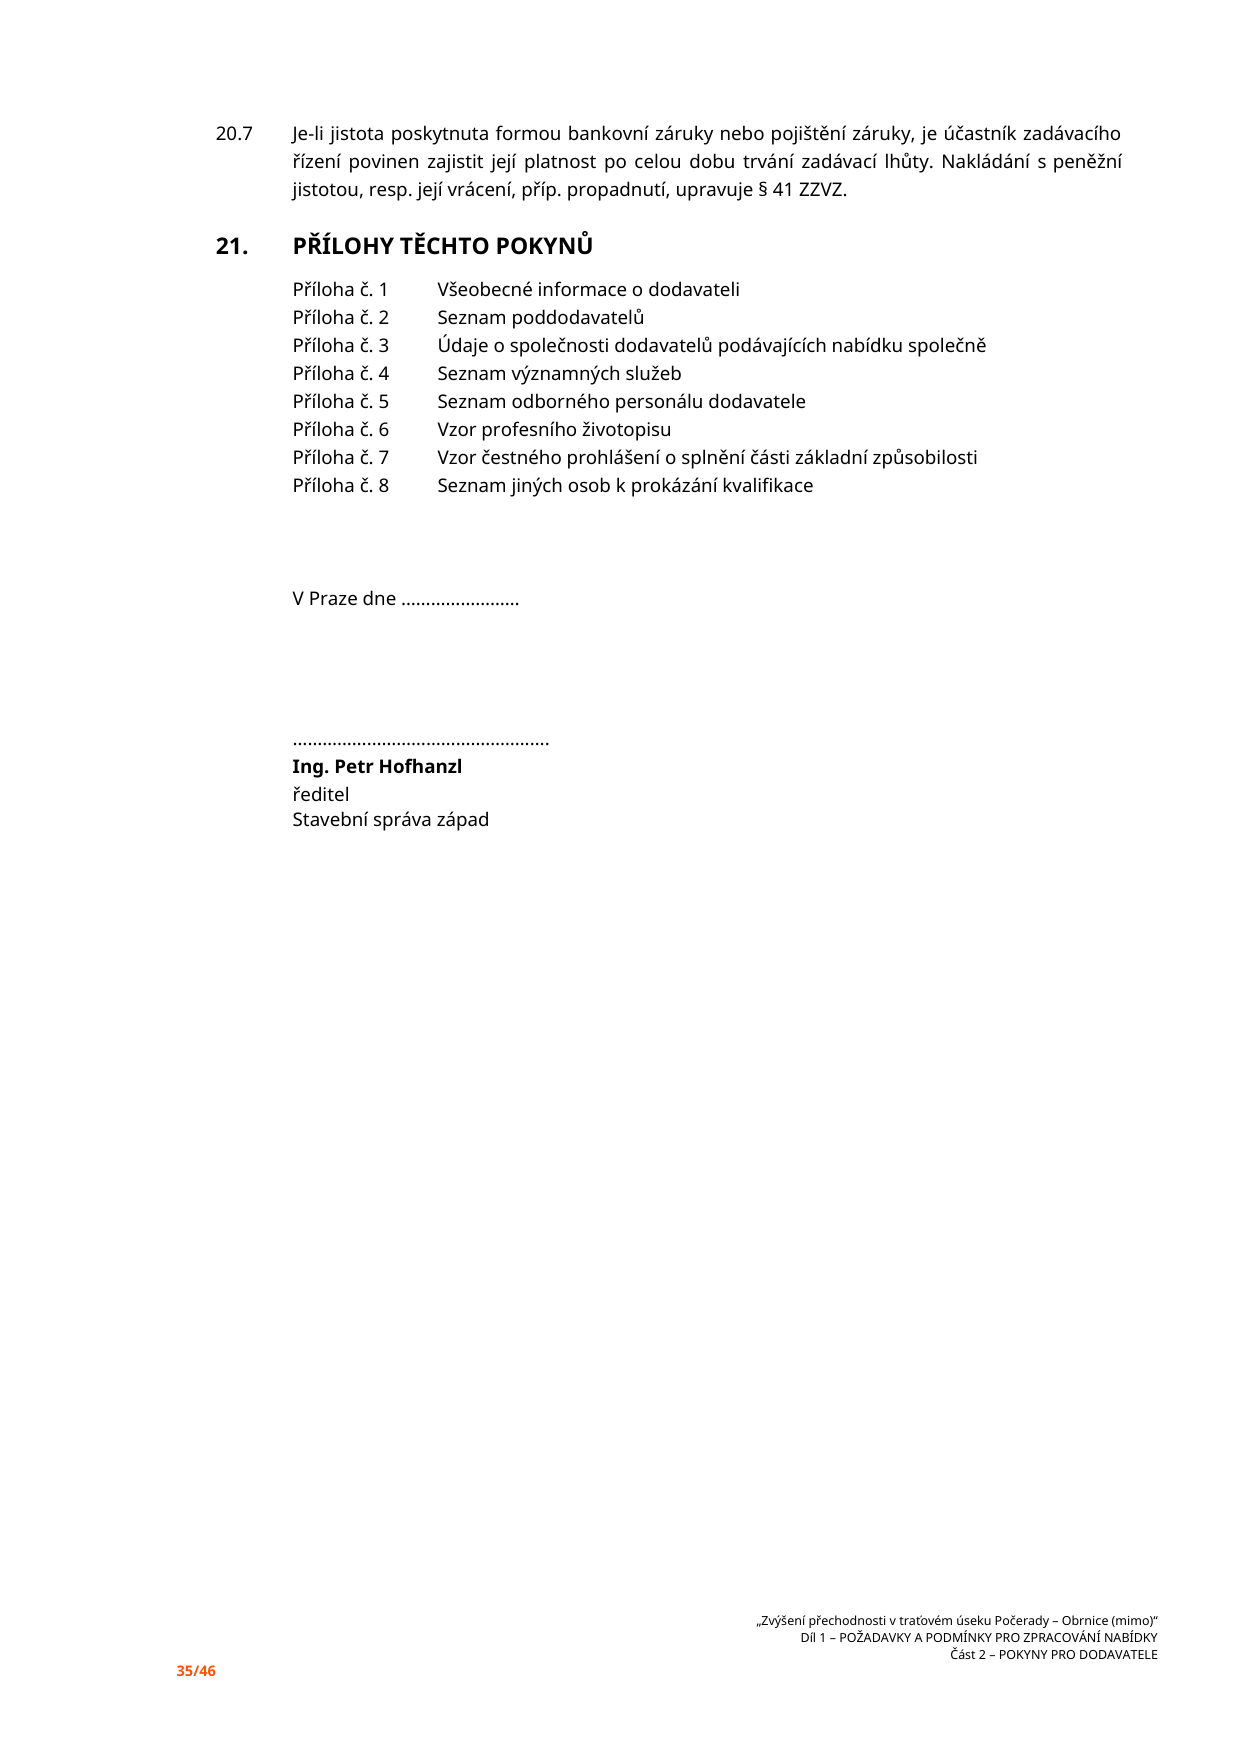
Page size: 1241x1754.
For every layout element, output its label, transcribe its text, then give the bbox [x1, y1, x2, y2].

text Příloha č. 6 Vzor profesního životopisu [292, 417, 1122, 442]
text PŘÍLOHY TĚCHTO POKYNŮ [216, 230, 1122, 261]
text Je-li jistota poskytnuta formou bankovní záruky nebo pojištění záruky, je účastník zadávacího řízení povinen zajistit její platnost po celou dobu trvání zadávací lhůty. Nakládání s peněžní jistotou, resp. její vrácení, příp. propadnutí, upravuje § 41 ZZVZ. [216, 121, 1122, 202]
text ředitel [292, 781, 1122, 806]
text Příloha č. 7 Vzor čestného prohlášení o splnění části základní způsobilosti [292, 445, 1122, 470]
text Příloha č. 1 Všeobecné informace o dodavateli [292, 277, 1122, 302]
text V Praze dne …………………… [292, 585, 1122, 610]
text Příloha č. 4 Seznam významných služeb [292, 361, 1122, 386]
text Ing. Petr Hofhanzl [292, 753, 1122, 778]
text Příloha č. 2 Seznam poddodavatelů [292, 304, 1122, 330]
text Příloha č. 3 Údaje o společnosti dodavatelů podávajících nabídku společně [292, 333, 1122, 358]
text Stavební správa západ [292, 806, 1122, 832]
text Příloha č. 8 Seznam jiných osob k prokázání kvalifikace [292, 473, 1122, 498]
text Příloha č. 5 Seznam odborného personálu dodavatele [292, 389, 1122, 414]
text ……………………………………………. [292, 725, 1122, 750]
